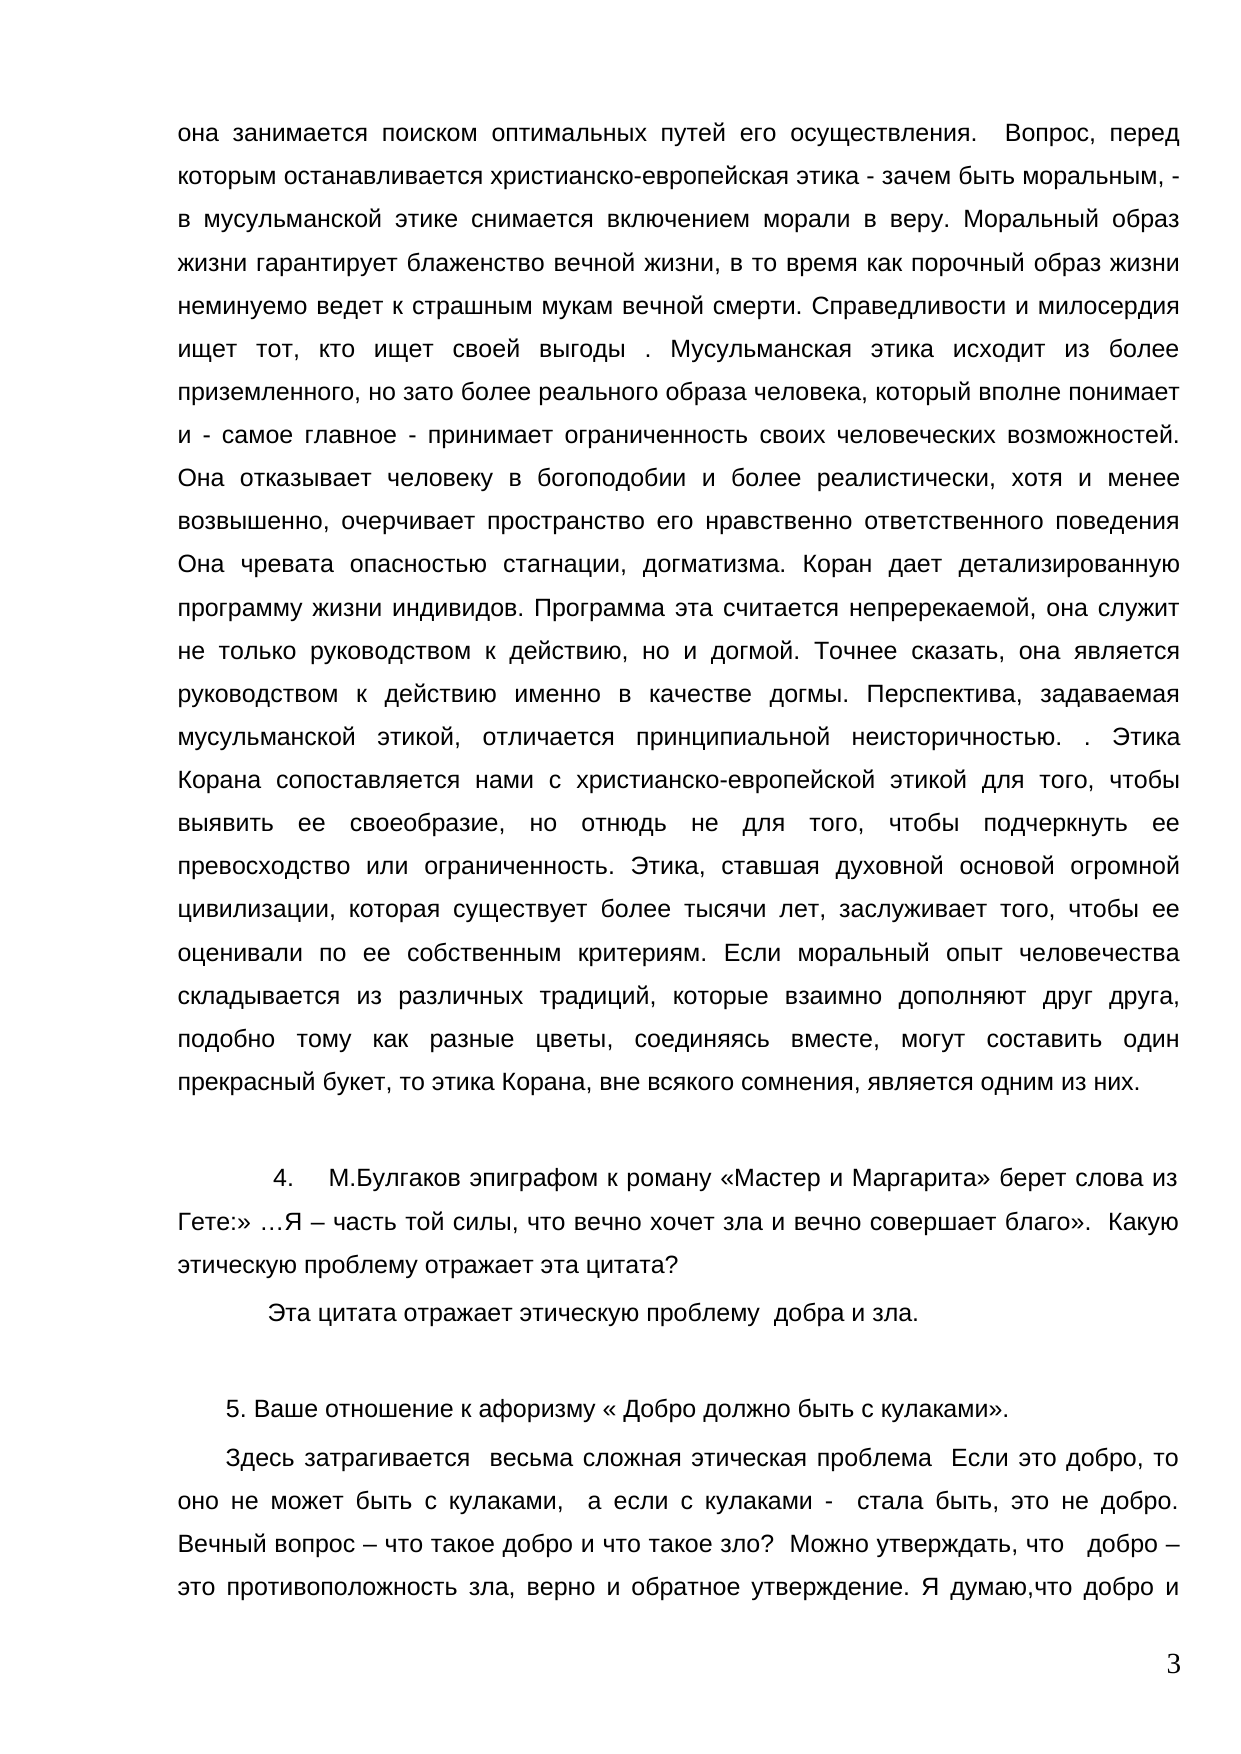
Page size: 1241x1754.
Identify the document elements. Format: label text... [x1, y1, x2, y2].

text Эта цитата отражает этическую проблему добра и зла. [177, 1298, 1181, 1327]
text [177, 118, 1181, 1096]
text 5. Ваше отношение к афоризму « Добро должно быть с кулаками». [177, 1394, 1181, 1423]
text 4. М.Булгаков эпиграфом к роману «Мастер и Маргарита» берет слова из Гете:» …Я – часть той силы, что вечно хочет зла и вечно совершает благо». Какую этическую проблему отражает эта цитата? [177, 1163, 1181, 1278]
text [177, 1442, 1181, 1601]
